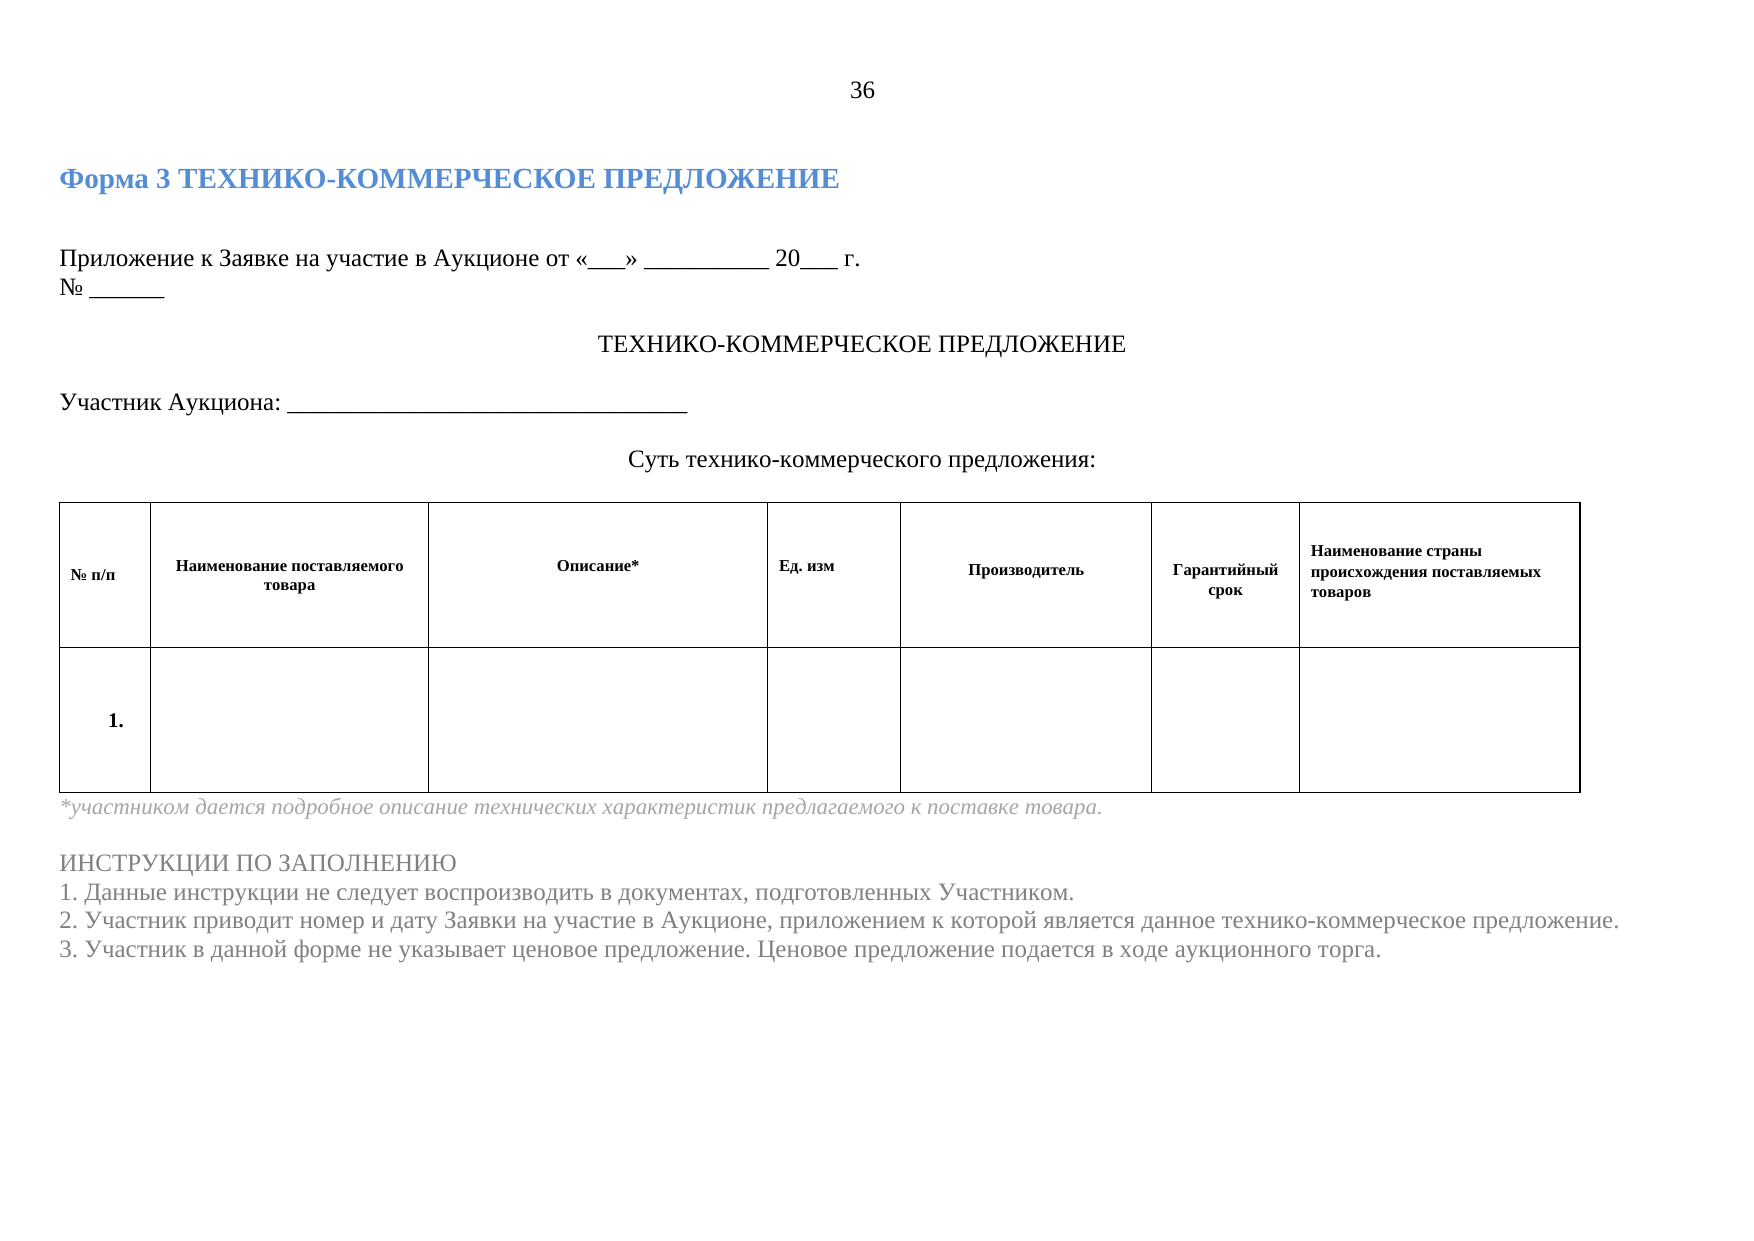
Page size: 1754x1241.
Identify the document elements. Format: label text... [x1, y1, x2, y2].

table_cell [151, 648, 428, 792]
table_cell [60, 648, 150, 792]
text *участником дается подробное описание технических характеристик предлагаемого к поставке товара. [59, 793, 1665, 819]
table_cell [768, 648, 900, 792]
table_cell [901, 648, 1151, 792]
table_header Eд. изм [768, 503, 900, 647]
text Форма 3 ТЕХНИКО-КОММЕРЧЕСКОЕ ПРЕДЛОЖЕНИЕ [59, 161, 1665, 195]
table_header Наименование страны происхождения поставляемых товаров [1300, 503, 1579, 647]
text ТЕХНИКО-КОММЕРЧЕСКОЕ ПРЕДЛОЖЕНИЕ [59, 329, 1665, 358]
table_cell [1152, 648, 1299, 792]
text № ______ [59, 272, 1665, 300]
text 1. Данные инструкции не следует воспроизводить в документах, подготовленных Участником. [59, 877, 1665, 905]
text Приложение к Заявке на участие в Аукционе от «___» __________ 20___ г. [59, 243, 1665, 272]
table_header Гарантийный срок [1152, 503, 1299, 647]
table_header Описание* [429, 503, 767, 647]
table_header Наименование поставляемого товара [151, 503, 428, 647]
table_header Производитель [901, 503, 1151, 647]
table_cell [429, 648, 767, 792]
text ИНСТРУКЦИИ ПО ЗАПОЛНЕНИЮ [59, 848, 1665, 877]
text Участник Аукциона: ________________________________ [59, 387, 1665, 415]
table_cell [1300, 648, 1579, 792]
table_header № п/п [60, 503, 150, 647]
text 2. Участник приводит номер и дату Заявки на участие в Аукционе, приложением к которой является данное технико-коммерческое предложение. [59, 905, 1665, 934]
text Суть технико-коммерческого предложения: [59, 444, 1665, 473]
text 3. Участник в данной форме не указывает ценовое предложение. Ценовое предложение подается в ходе аукционного торга. [59, 934, 1665, 963]
